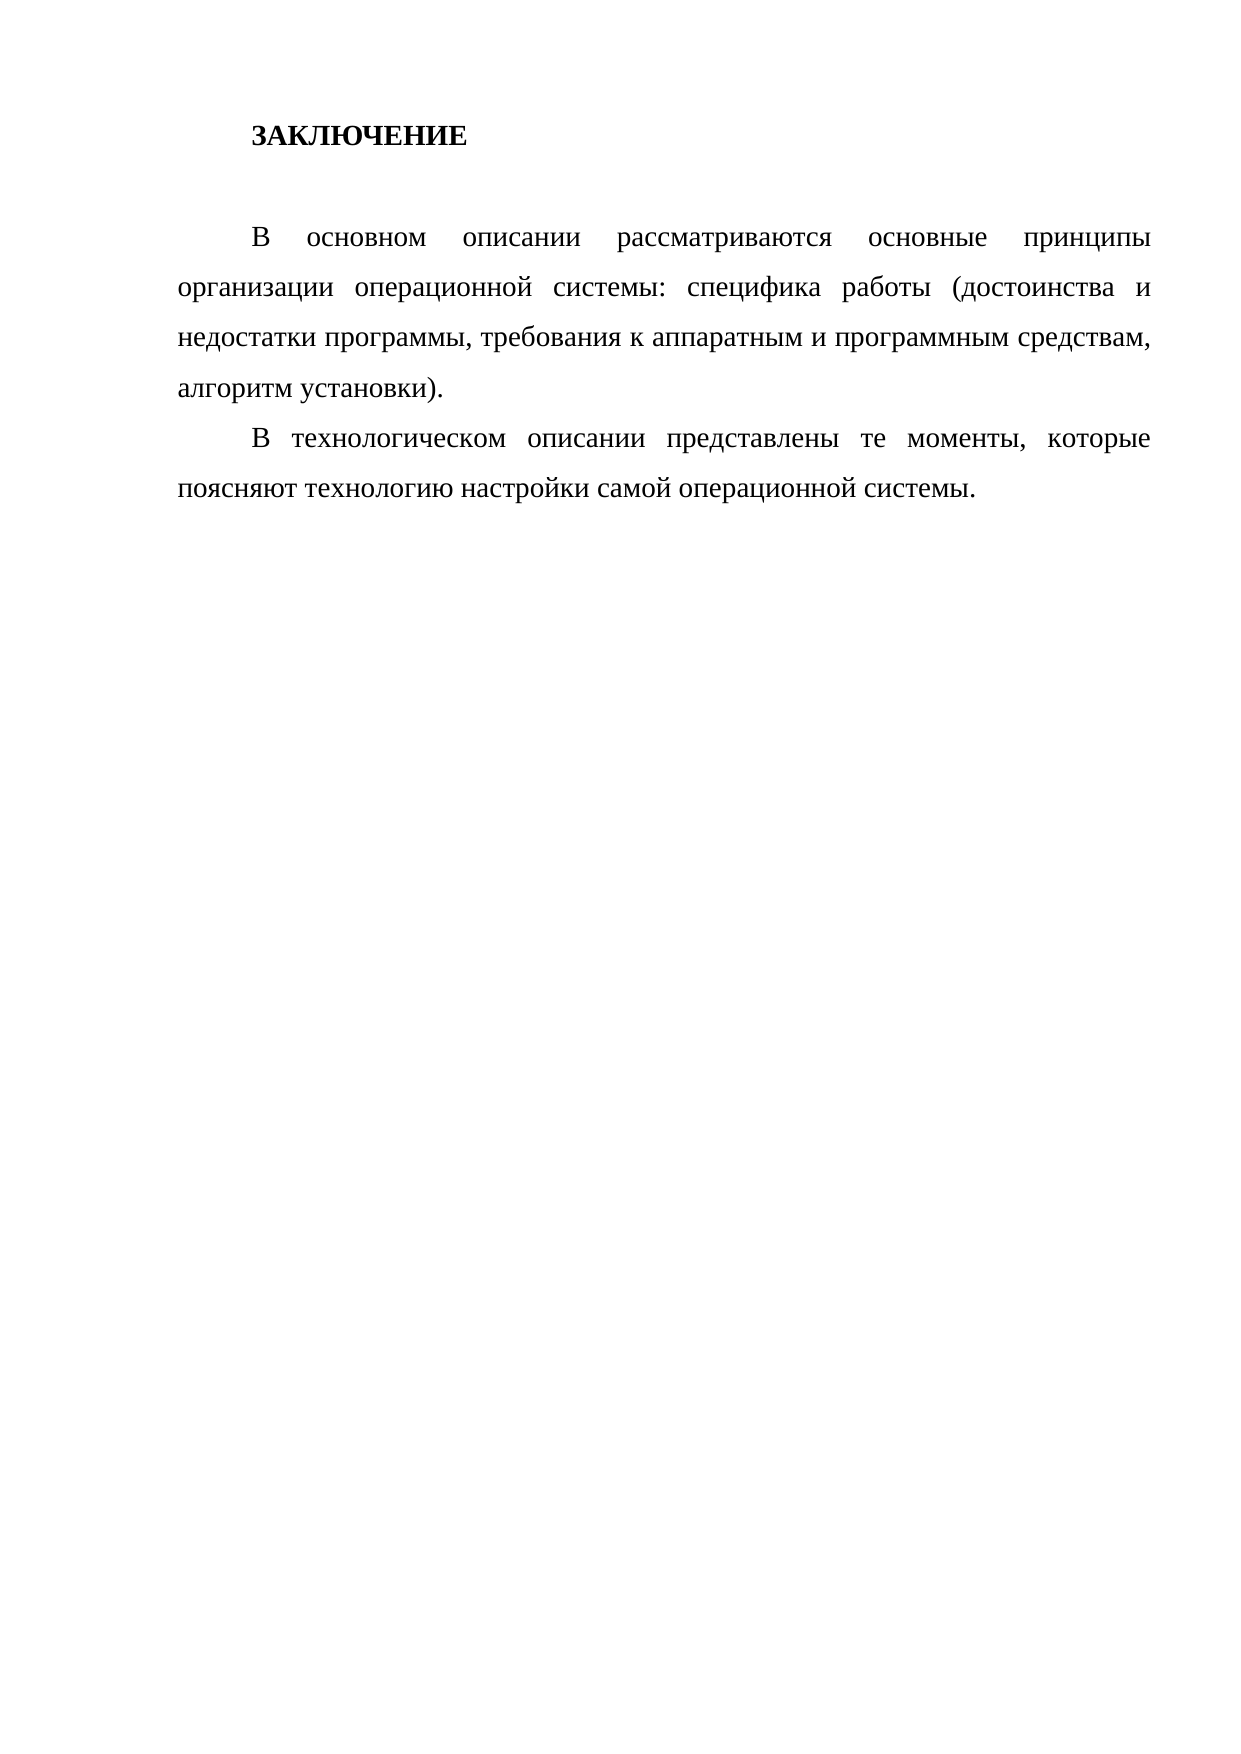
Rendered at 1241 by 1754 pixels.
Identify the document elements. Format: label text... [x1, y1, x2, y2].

text В технологическом описании представлены те моменты, которые поясняют технологию настройки самой операционной системы. [177, 420, 1152, 504]
text ЗАКЛЮЧЕНИЕ [177, 118, 1152, 152]
text В основном описании рассматриваются основные принципы организации операционной системы: специфика работы (достоинства и недостатки программы, требования к аппаратным и программным средствам, алгоритм установки). [177, 219, 1152, 403]
